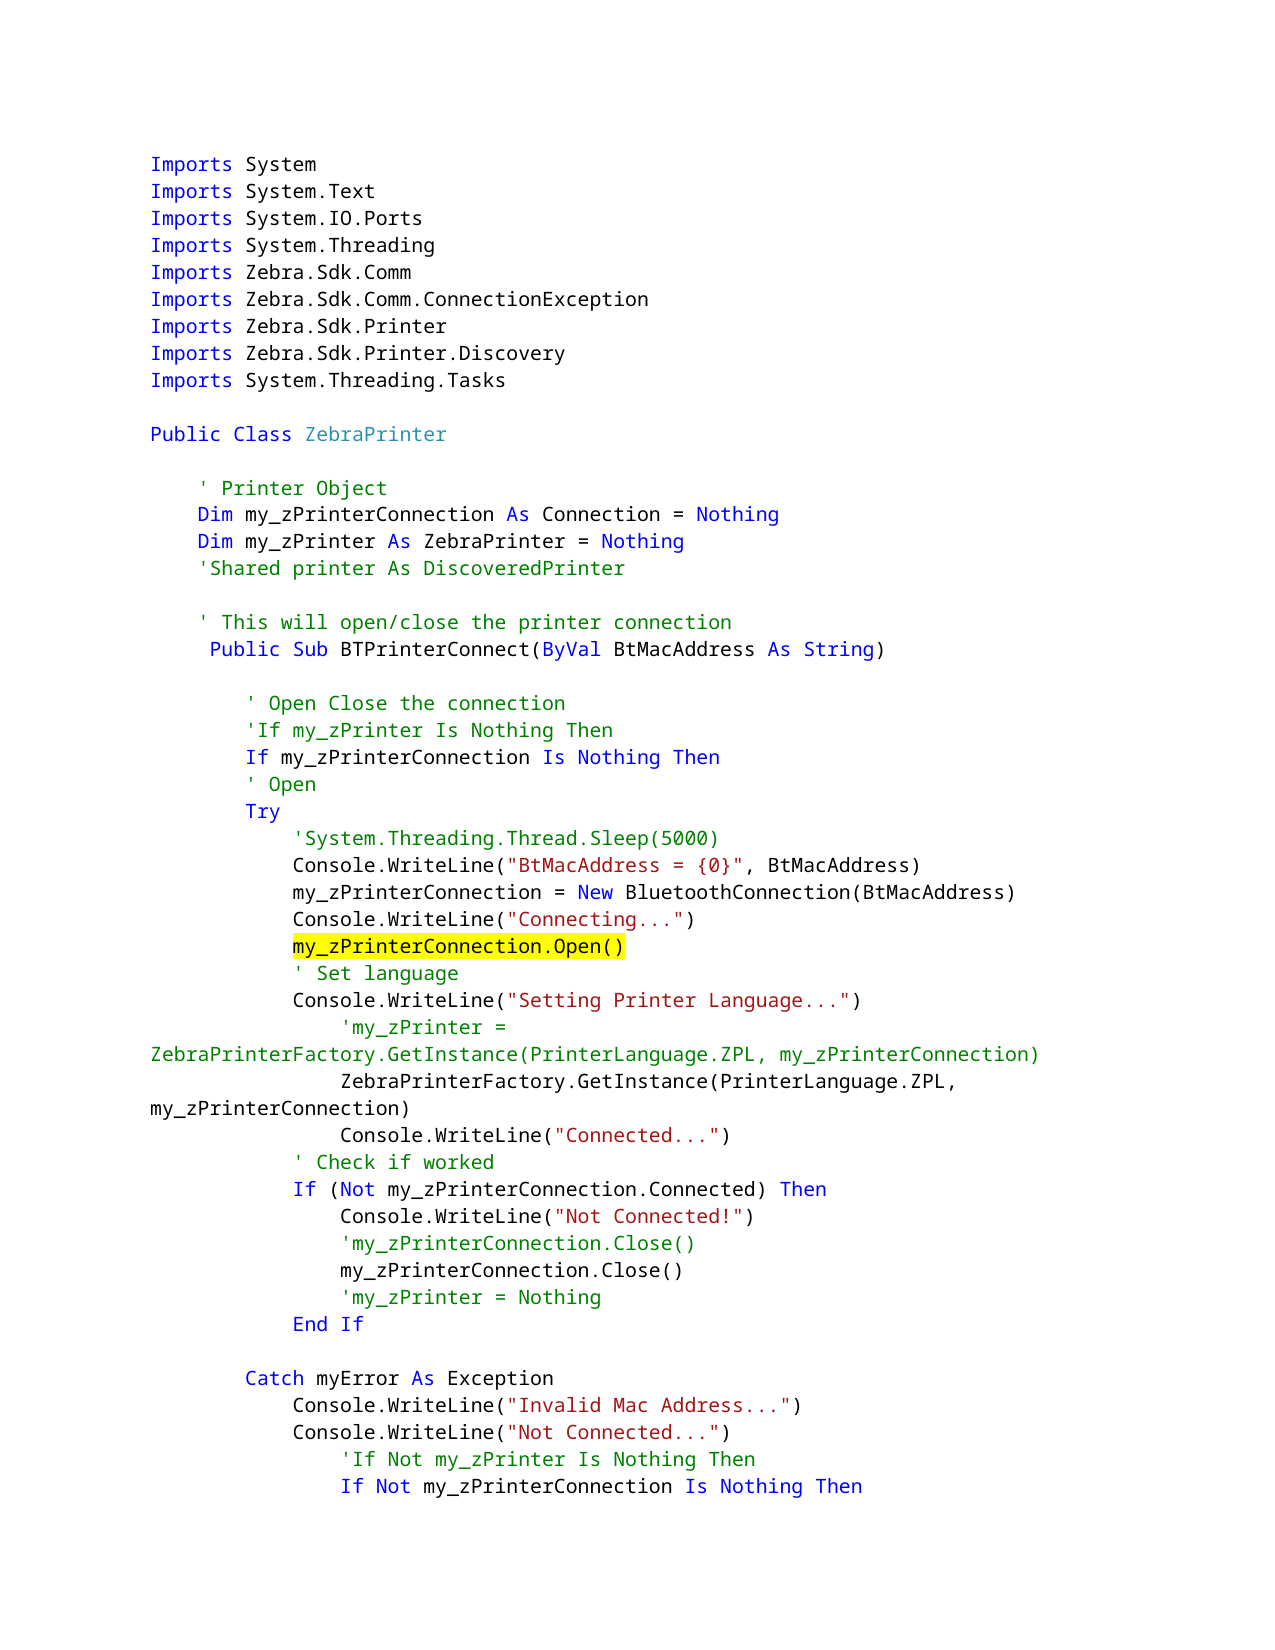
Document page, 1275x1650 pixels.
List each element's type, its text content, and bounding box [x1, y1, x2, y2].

text Imports System.Threading.Tasks [150, 366, 1125, 393]
text Console.WriteLine("Setting Printer Language...") [150, 986, 1125, 1013]
text 'my_zPrinter = ZebraPrinterFactory.GetInstance(PrinterLanguage.ZPL, my_zPrinterConnection) [150, 1013, 1125, 1067]
text my_zPrinterConnection.Open() [150, 932, 1125, 959]
text 'If my_zPrinter Is Nothing Then [150, 717, 1125, 743]
text Console.WriteLine("BtMacAddress = {0}", BtMacAddress) [150, 851, 1125, 878]
text my_zPrinterConnection = New BluetoothConnection(BtMacAddress) [150, 878, 1125, 905]
text Imports Zebra.Sdk.Comm [150, 258, 1125, 285]
text ' Printer Object [150, 474, 1125, 501]
text 'my_zPrinter = Nothing [150, 1283, 1125, 1310]
text ' Check if worked [150, 1148, 1125, 1175]
text If my_zPrinterConnection Is Nothing Then [150, 743, 1125, 771]
text Console.WriteLine("Connected...") [150, 1121, 1125, 1148]
text Imports System.Text [150, 177, 1125, 204]
text Console.WriteLine("Invalid Mac Address...") [150, 1391, 1125, 1418]
text ' Open Close the connection [150, 689, 1125, 717]
text 'Shared printer As DiscoveredPrinter [150, 555, 1125, 582]
text Imports Zebra.Sdk.Printer [150, 312, 1125, 339]
text 'If Not my_zPrinter Is Nothing Then [150, 1445, 1125, 1472]
text Catch myError As Exception [150, 1364, 1125, 1391]
text 'System.Threading.Thread.Sleep(5000) [150, 824, 1125, 851]
text Imports System.IO.Ports [150, 204, 1125, 231]
text ZebraPrinterFactory.GetInstance(PrinterLanguage.ZPL, my_zPrinterConnection) [150, 1067, 1125, 1121]
text If Not my_zPrinterConnection Is Nothing Then [150, 1472, 1125, 1499]
text If (Not my_zPrinterConnection.Connected) Then [150, 1175, 1125, 1202]
text Console.WriteLine("Connecting...") [150, 905, 1125, 932]
text Imports Zebra.Sdk.Comm.ConnectionException [150, 285, 1125, 312]
text Console.WriteLine("Not Connected...") [150, 1418, 1125, 1445]
text Imports System [150, 150, 1125, 177]
text Dim my_zPrinterConnection As Connection = Nothing [150, 501, 1125, 528]
text Console.WriteLine("Not Connected!") [150, 1202, 1125, 1229]
text ' Open [150, 771, 1125, 797]
text ' This will open/close the printer connection [150, 609, 1125, 636]
text Imports System.Threading [150, 231, 1125, 258]
text Dim my_zPrinter As ZebraPrinter = Nothing [150, 528, 1125, 555]
text Try [150, 797, 1125, 824]
text my_zPrinterConnection.Close() [150, 1256, 1125, 1283]
text End If [150, 1310, 1125, 1337]
text Imports Zebra.Sdk.Printer.Discovery [150, 339, 1125, 366]
text Public Sub BTPrinterConnect(ByVal BtMacAddress As String) [150, 636, 1125, 663]
text 'my_zPrinterConnection.Close() [150, 1229, 1125, 1256]
text ' Set language [150, 959, 1125, 986]
text Public Class ZebraPrinter [150, 420, 1125, 447]
